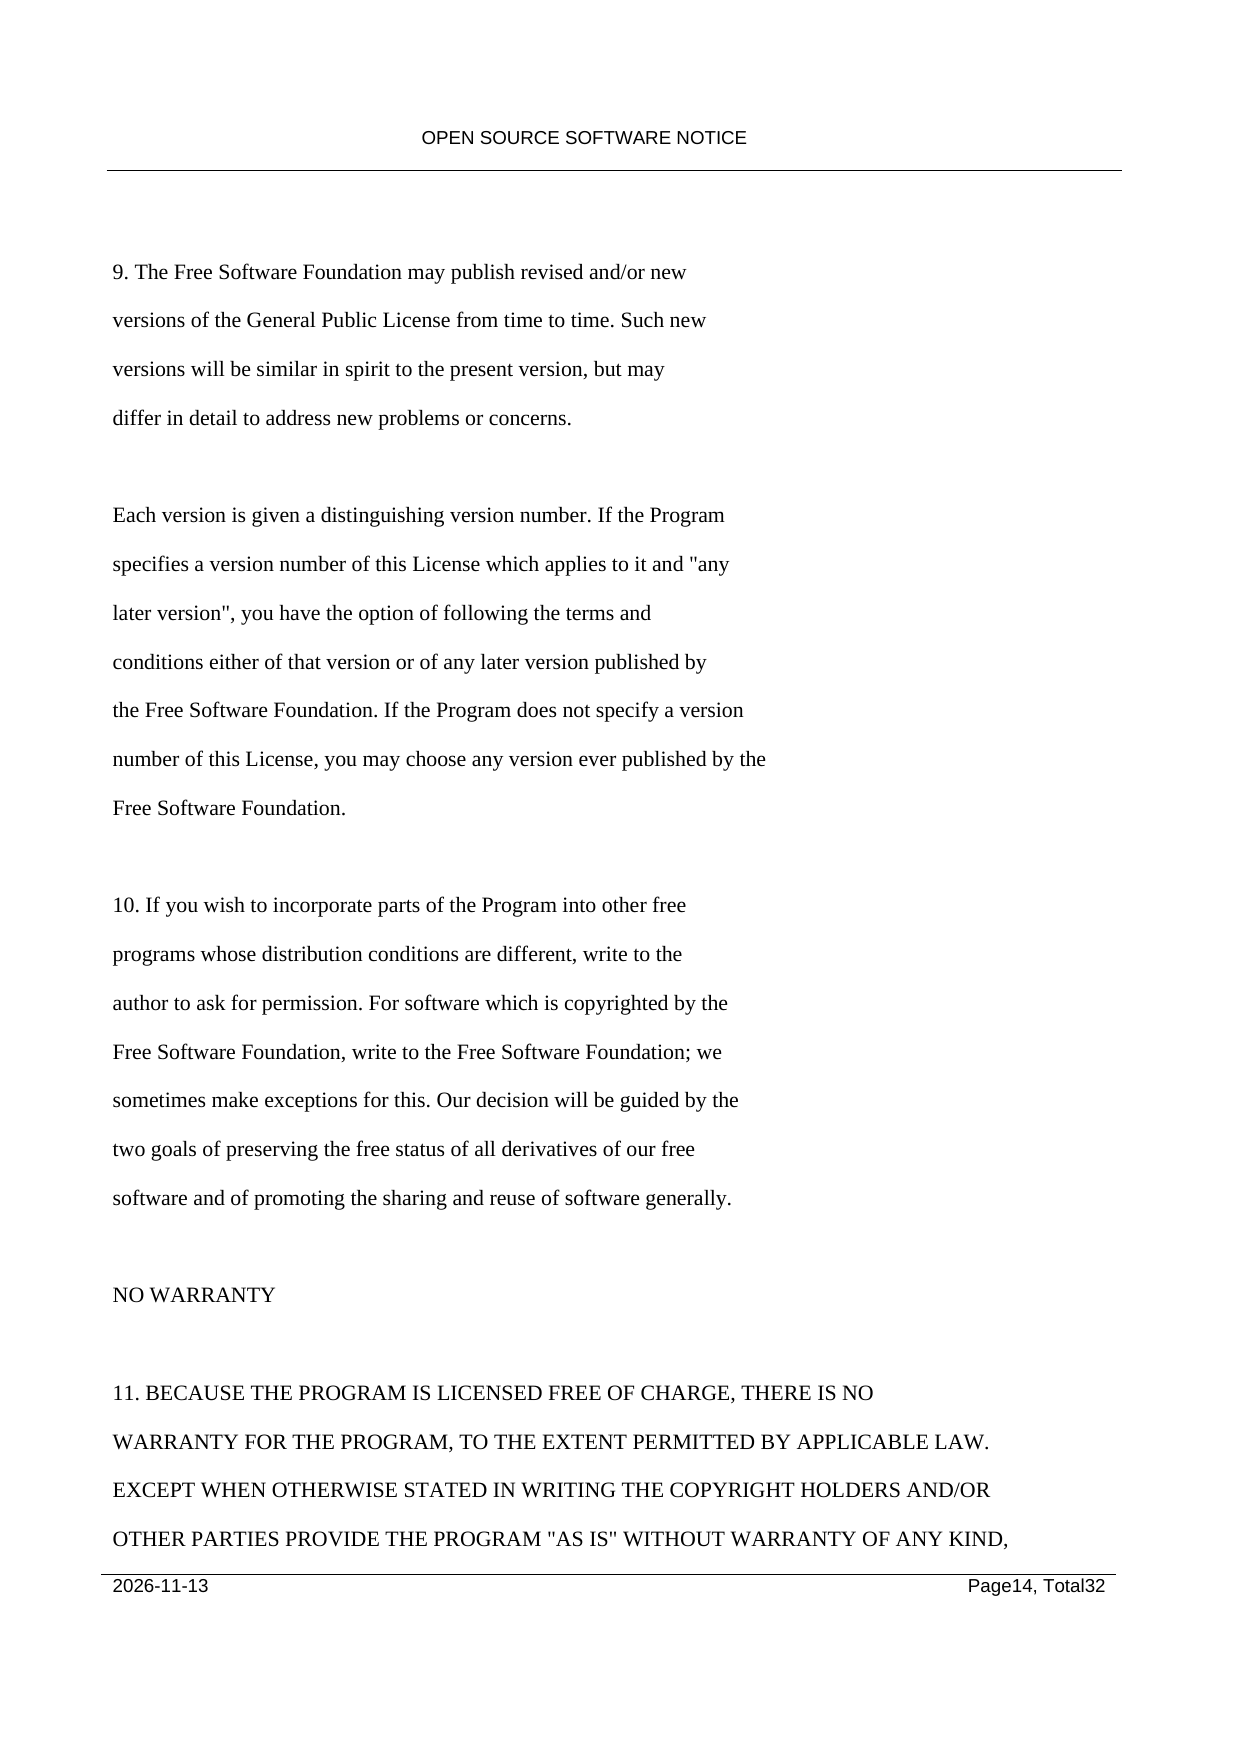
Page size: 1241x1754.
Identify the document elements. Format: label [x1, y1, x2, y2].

text [112, 206, 1128, 1555]
